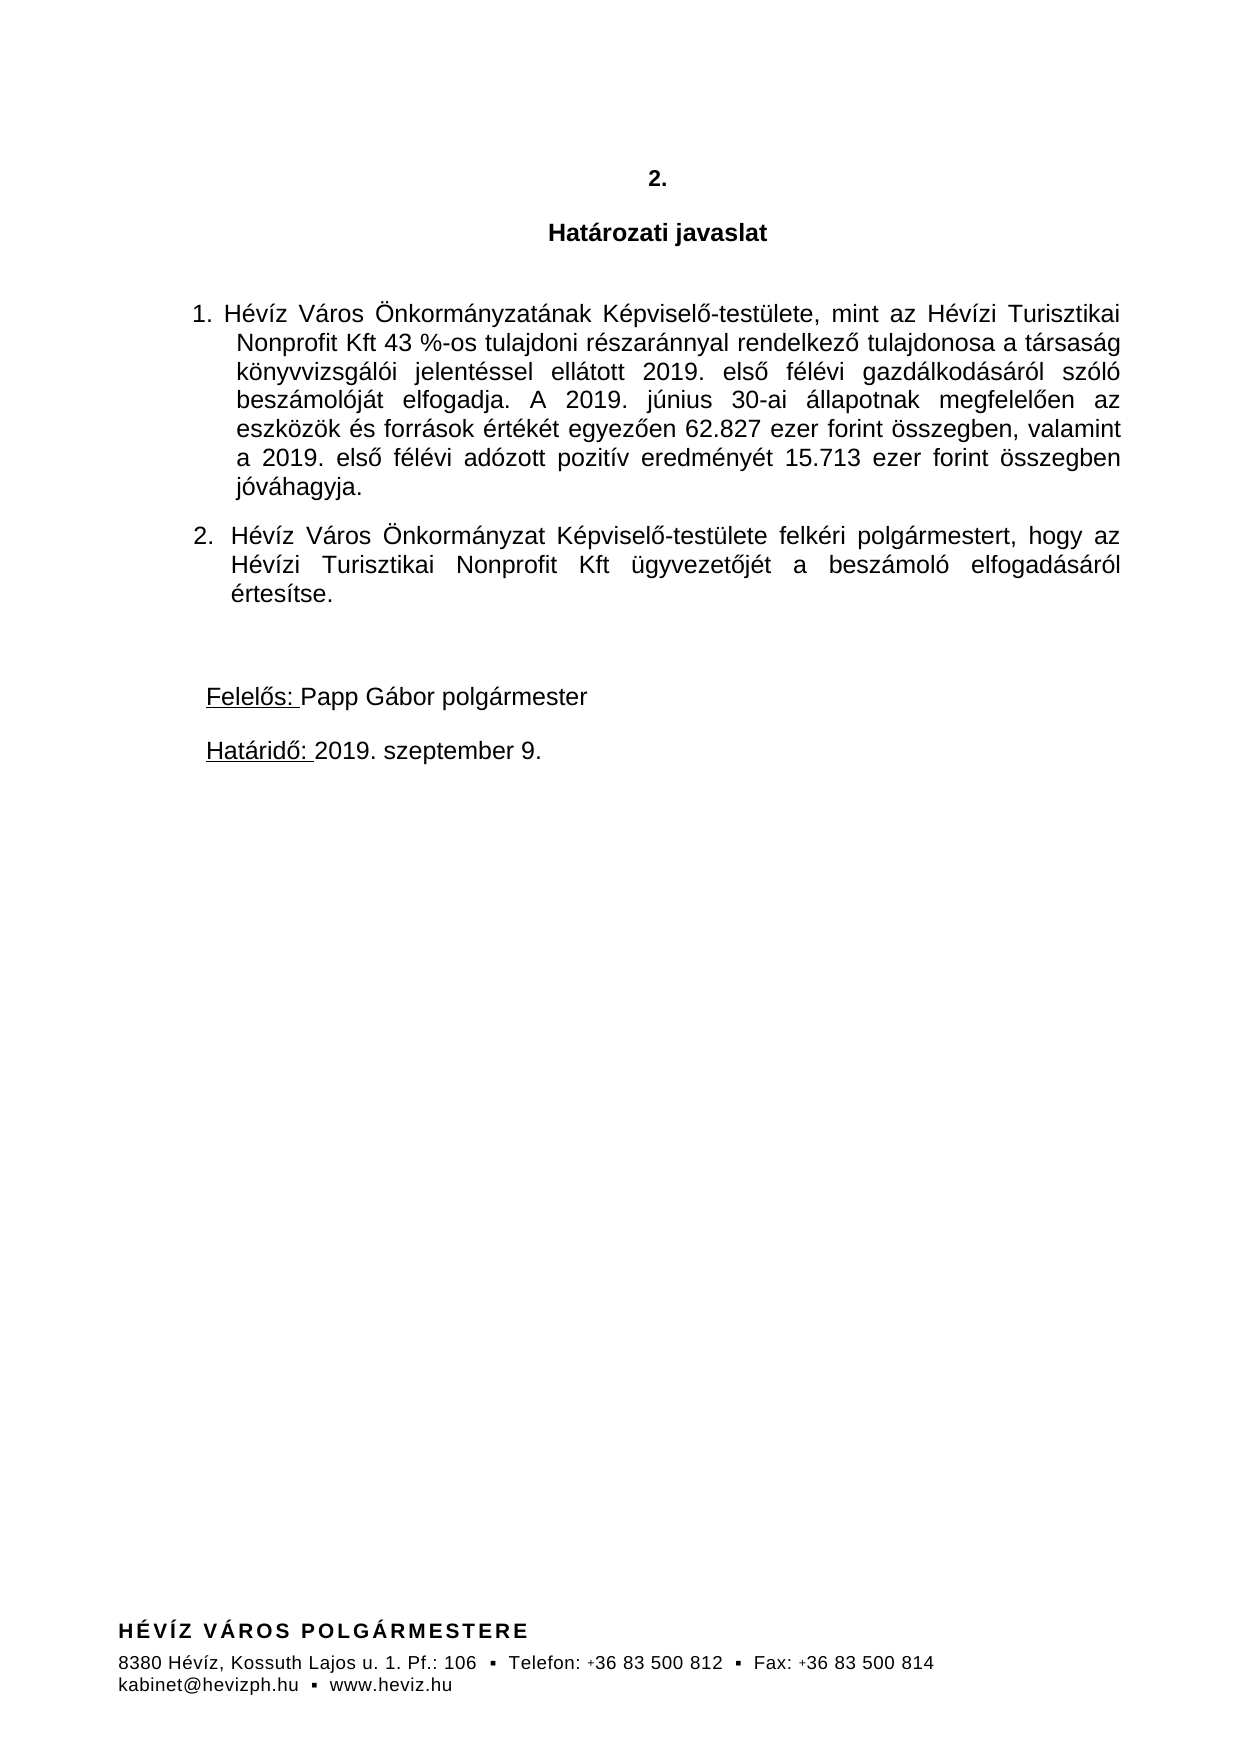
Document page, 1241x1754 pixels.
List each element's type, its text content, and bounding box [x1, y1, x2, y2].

text 2. [193, 165, 1122, 191]
text 1. Hévíz Város Önkormányzatának Képviselő-testülete, mint az Hévízi Turisztikai Nonprofit Kft 43 %-os tulajdoni részaránnyal rendelkező tulajdonosa a társaság könyvvizsgálói jelentéssel ellátott 2019. első félévi gazdálkodásáról szóló beszámolóját elfogadja. A 2019. június 30-ai állapotnak megfelelően az eszközök és források értékét egyezően 62.827 ezer forint összegben, valamint a 2019. első félévi adózott pozitív eredményét 15.713 ezer forint összegben jóváhagyja. [192, 299, 1122, 500]
text Felelős: Papp Gábor polgármester [118, 682, 1122, 711]
list Hévíz Város Önkormányzat Képviselő-testülete felkéri polgármestert, hogy az Hévízi Turisztikai Nonprofit Kft ügyvezetőjét a beszámoló elfogadásáról értesítse. [193, 521, 1122, 607]
text Határozati javaslat [193, 217, 1122, 246]
text Határidő: 2019. szeptember 9. [118, 736, 1122, 764]
